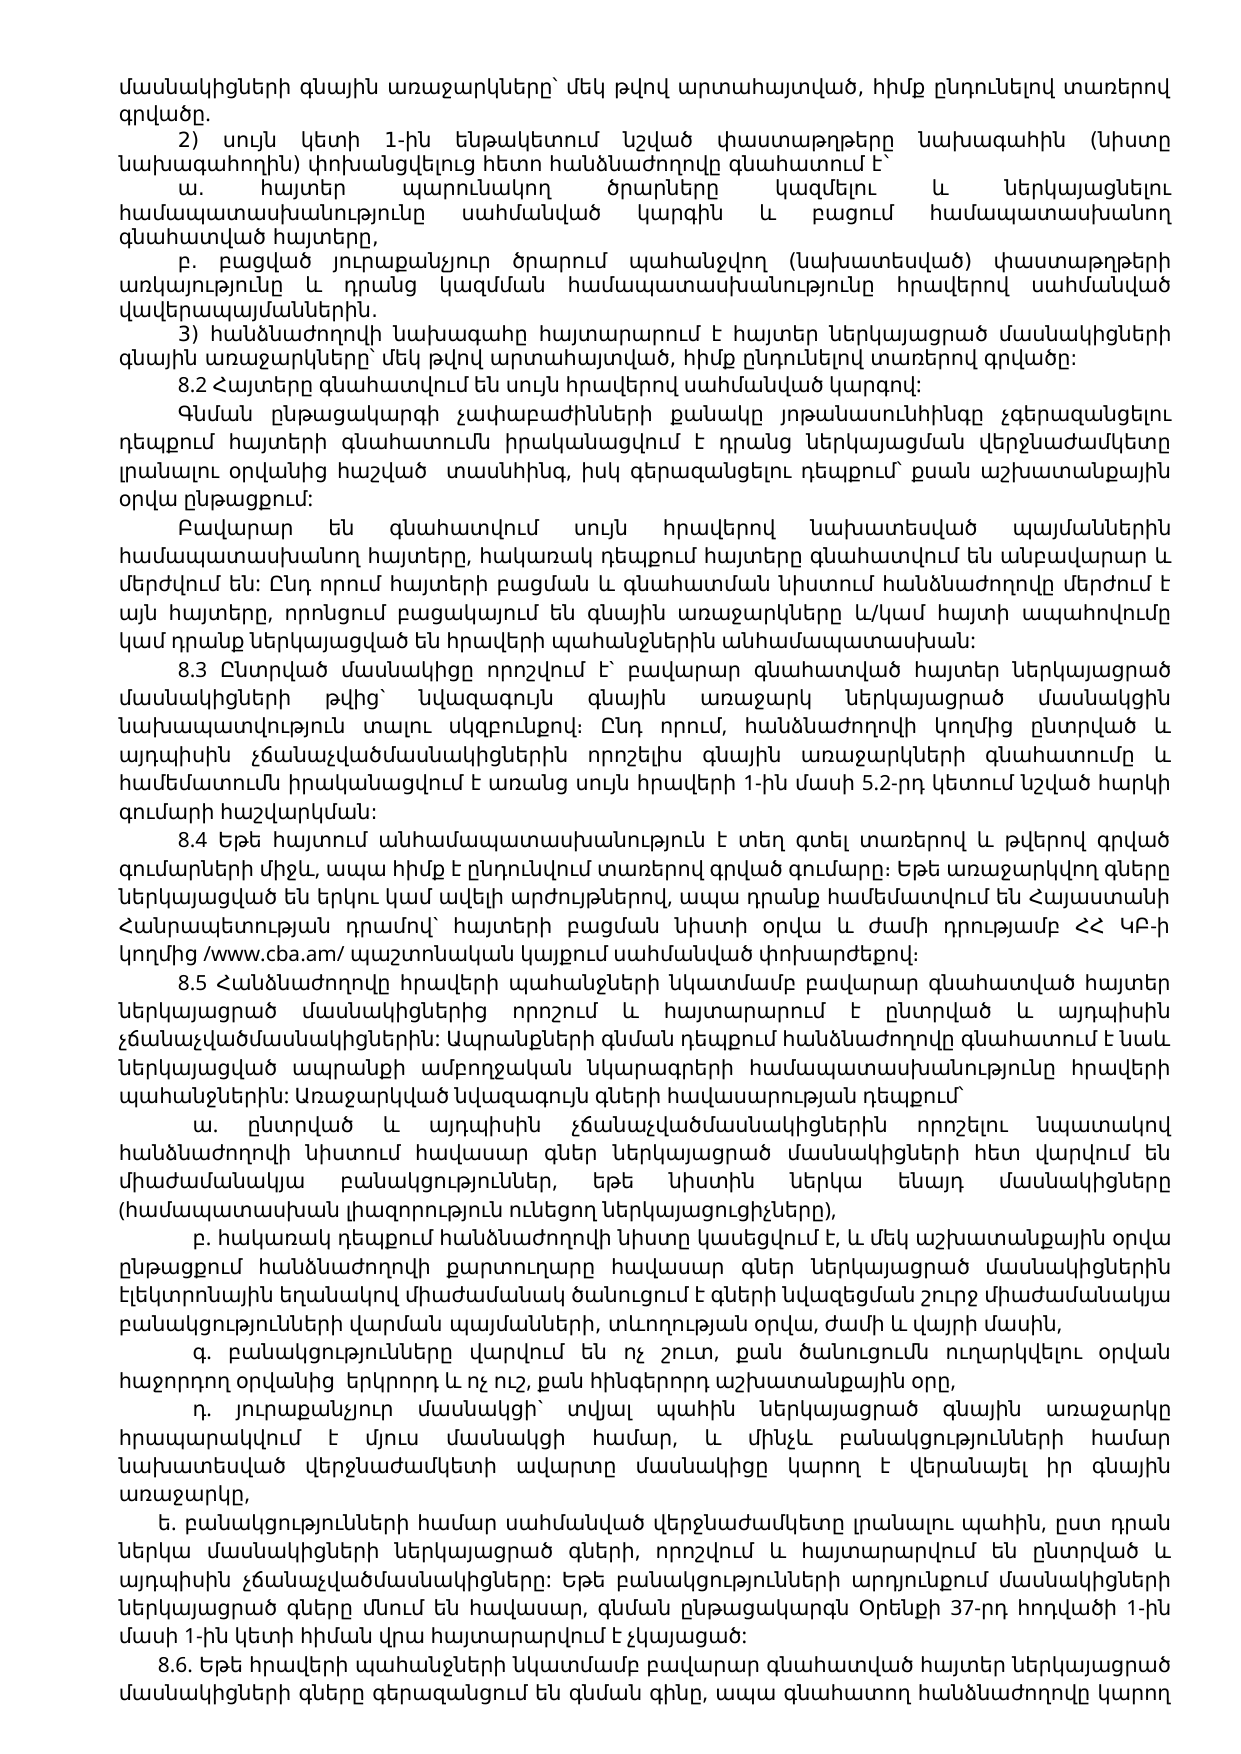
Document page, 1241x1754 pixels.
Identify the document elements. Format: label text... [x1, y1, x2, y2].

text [118, 75, 1171, 128]
text 2) սույն կետի 1-ին ենթակետում նշված փաստաթղթերը նախագահին (նիստը նախագահողին) փոխանցվելուց հետո հանձնաժողովը գնահատում է` [118, 128, 1171, 176]
text բ. բացված յուրաքանչյուր ծրարում պահանջվող (նախատեսված) փաստաթղթերի առկայությունը և դրանց կազմման համապատասխանությունը հրավերով սահմանված վավերապայմաններին. [118, 249, 1171, 322]
text Բավարար են գնահատվում սույն հրավերով նախատեսված պայմաններին համապատասխանող հայտերը, հակառակ դեպքում հայտերը գնահատվում են անբավարար և մերժվում են: Ընդ որում հայտերի բացման և գնահատման նիստում հանձնաժողովը մերժում է այն հայտերը, որոնցում բացակայում են գնային առաջարկները և/կամ հայտի ապահովումը կամ դրանք ներկայացված են հրավերի պահանջներին անհամապատասխան: [118, 513, 1171, 655]
text 8.2 Հայտերը գնահատվում են սույն հրավերով սահմանված կարգով: [118, 370, 1171, 399]
text դ. յուրաքանչյուր մասնակցի` տվյալ պահին ներկայացրած գնային առաջարկը հրապարակվում է մյուս մասնակցի համար, և մինչև բանակցությունների համար նախատեսված վերջնաժամկետի ավարտը մասնակիցը կարող է վերանայել իր գնային առաջարկը, [118, 1394, 1171, 1508]
text Գնման ընթացակարգի չափաբաժինների քանակը յոթանասունհինգը չգերազանցելու դեպքում հայտերի գնահատումն իրականացվում է դրանց ներկայացման վերջնաժամկետը լրանալու օրվանից հաշված տասնհինգ, իսկ գերազանցելու դեպքում՝ քսան աշխատանքային օրվա ընթացքում: [118, 399, 1171, 513]
text 8.3 Ընտրված մասնակիցը որոշվում է` բավարար գնահատված հայտեր ներկայացրած մասնակիցների թվից` նվազագույն գնային առաջարկ ներկայացրած մասնակցին նախապատվություն տալու սկզբունքով։ Ընդ որում, հանձնաժողովի կողմից ընտրված և այդպիսին չճանաչվածմասնակիցներին որոշելիս գնային առաջարկների գնահատումը և համեմատումն իրականացվում է առանց սույն հրավերի 1-ին մասի 5.2-րդ կետում նշված հարկի գումարի հաշվարկման: [118, 655, 1171, 825]
text ա. ընտրված և այդպիսին չճանաչվածմասնակիցներին որոշելու նպատակով հանձնաժողովի նիստում հավասար գներ ներկայացրած մասնակիցների հետ վարվում են միաժամանակյա բանակցություններ, եթե նիստին ներկա ենայդ մասնակիցները (համապատասխան լիազորություն ունեցող ներկայացուցիչները), [118, 1110, 1171, 1223]
text ե. բանակցությունների համար սահմանված վերջնաժամկետը լրանալու պահին, ըստ դրան ներկա մասնակիցների ներկայացրած գների, որոշվում և հայտարարվում են ընտրված և այդպիսին չճանաչվածմասնակիցները: Եթե բանակցությունների արդյունքում մասնակիցների ներկայացրած գները մնում են հավասար, գնման ընթացակարգն Օրենքի 37-րդ հոդվածի 1-ին մասի 1-ին կետի հիման վրա հայտարարվում է չկայացած: [118, 1508, 1171, 1650]
text բ. հակառակ դեպքում հանձնաժողովի նիստը կասեցվում է, և մեկ աշխատանքային օրվա ընթացքում հանձնաժողովի քարտուղարը հավասար գներ ներկայացրած մասնակիցներին էլեկտրոնային եղանակով միաժամանակ ծանուցում է գների նվազեցման շուրջ միաժամանակյա բանակցությունների վարման պայմանների, տևողության օրվա, ժամի և վայրի մասին, [118, 1223, 1171, 1337]
text 8.4 Եթե հայտում անհամապատասխանություն է տեղ գտել տառերով և թվերով գրված գումարների միջև, ապա հիմք է ընդունվում տառերով գրված գումարը։ Եթե առաջարկվող գները ներկայացված են երկու կամ ավելի արժույթներով, ապա դրանք համեմատվում են Հայաստանի Հանրապետության դրամով` հայտերի բացման նիստի օրվա և ժամի դրությամբ ՀՀ ԿԲ-ի կողմից /www.cba.am/ պաշտոնական կայքում սահմանված փոխարժեքով։ [118, 825, 1171, 968]
text 3) հանձնաժողովի նախագահը հայտարարում է հայտեր ներկայացրած մասնակիցների գնային առաջարկները՝ մեկ թվով արտահայտված, հիմք ընդունելով տառերով գրվածը: [118, 322, 1171, 370]
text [118, 1650, 1171, 1707]
text 8.5 Հանձնաժողովը հրավերի պահանջների նկատմամբ բավարար գնահատված հայտեր ներկայացրած մասնակիցներից որոշում և հայտարարում է ընտրված և այդպիսին չճանաչվածմասնակիցներին: Ապրանքների գնման դեպքում հանձնաժողովը գնահատում է նաև ներկայացված ապրանքի ամբողջական նկարագրերի համապատասխանությունը հրավերի պահանջներին: Առաջարկված նվազագույն գների հավասարության դեպքում՝ [118, 968, 1171, 1110]
text ա. հայտեր պարունակող ծրարները կազմելու և ներկայացնելու համապատասխանությունը սահմանված կարգին և բացում համապատասխանող գնահատված հայտերը, [118, 176, 1171, 249]
text գ. բանակցությունները վարվում են ոչ շուտ, քան ծանուցումն ուղարկվելու օրվան հաջորդող օրվանից երկրորդ և ոչ ուշ, քան հինգերորդ աշխատանքային օրը, [118, 1337, 1171, 1394]
